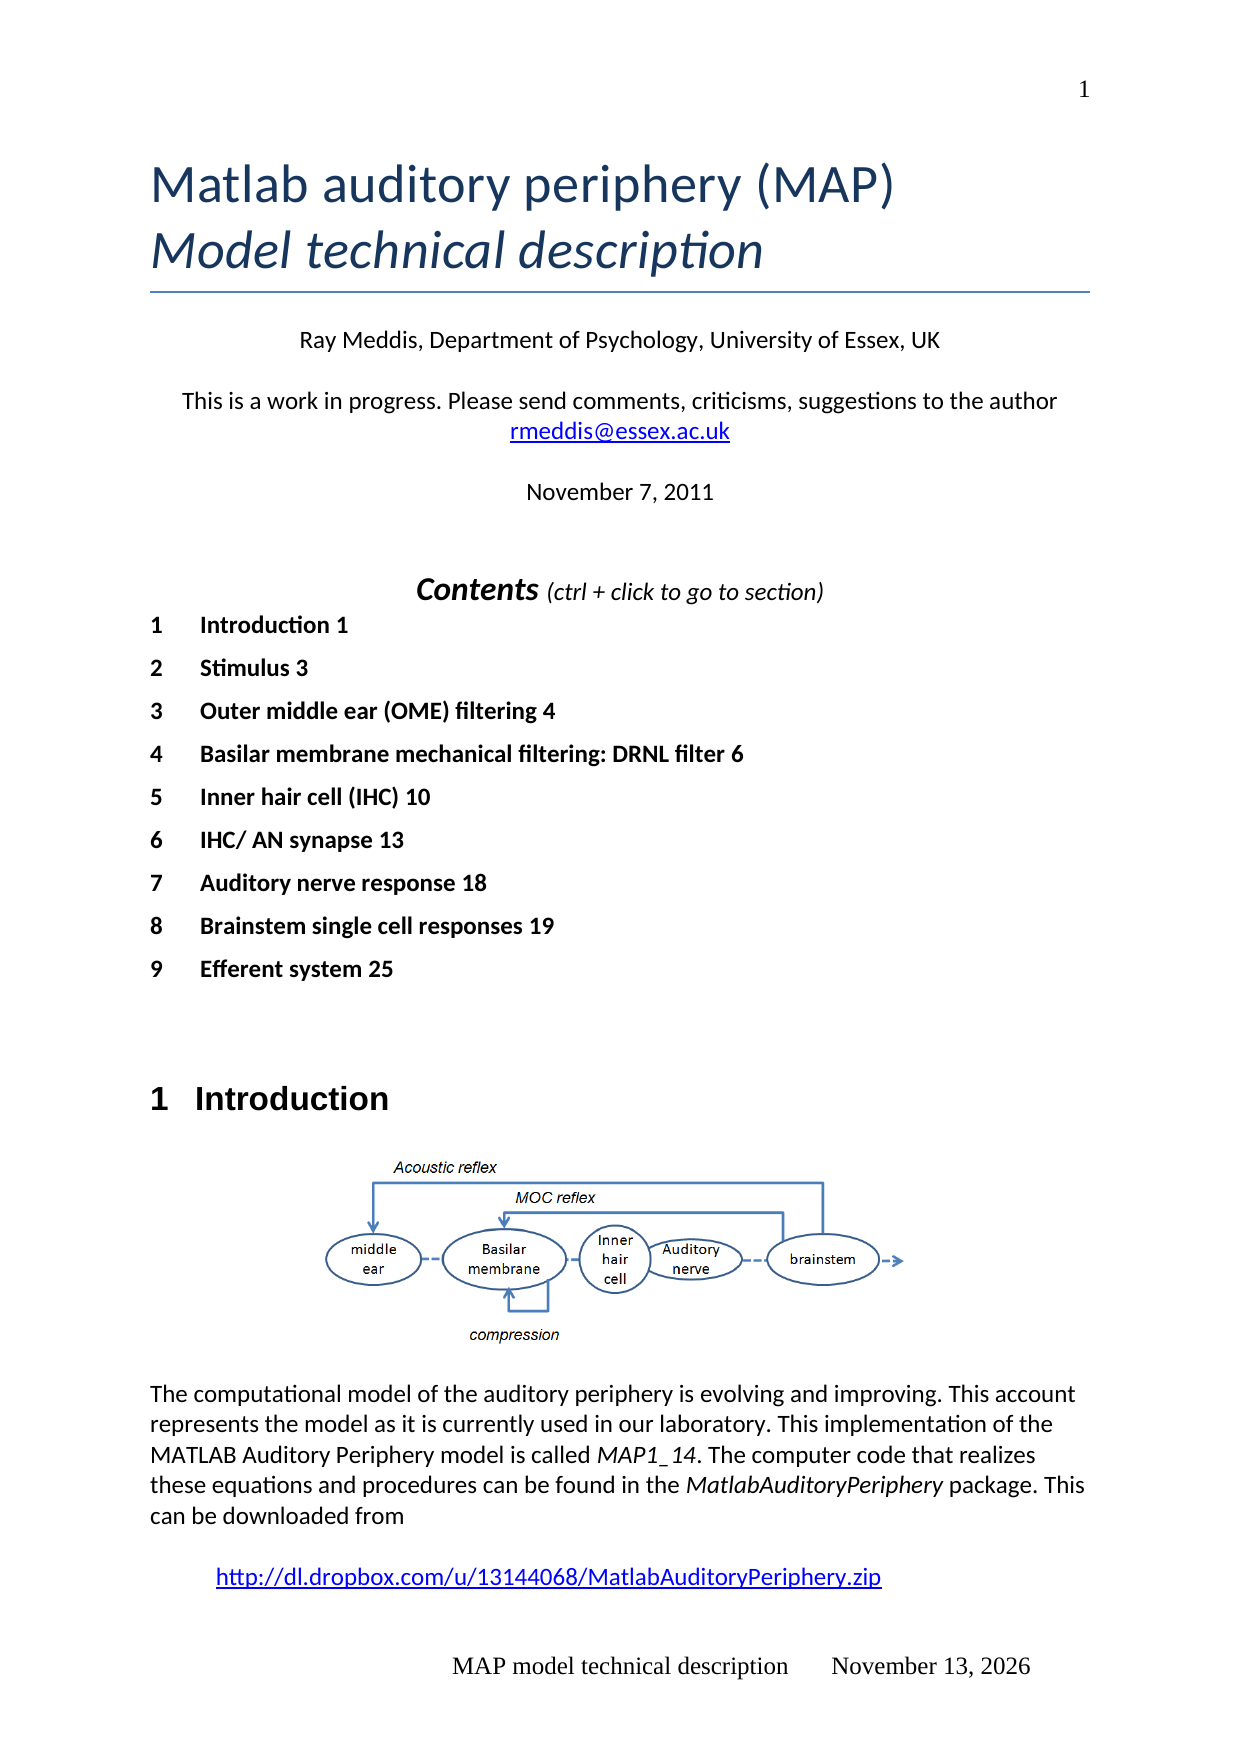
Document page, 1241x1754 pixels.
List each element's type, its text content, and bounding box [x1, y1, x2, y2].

text 9 Efferent system 25 [150, 953, 1090, 983]
text http://dl.dropbox.com/u/13144068/MatlabAuditoryPeriphery.zip [150, 1561, 1090, 1591]
text 1 Introduction 1 [150, 609, 1090, 639]
text 8 Brainstem single cell responses 19 [150, 910, 1090, 941]
text 3 Outer middle ear (OME) filtering 4 [150, 695, 1090, 725]
text Contents (ctrl + click to go to section) [150, 568, 1090, 609]
title Model technical description [150, 216, 1090, 291]
text 4 Basilar membrane mechanical filtering: DRNL filter 6 [150, 738, 1090, 768]
text 5 Inner hair cell (IHC) 10 [150, 781, 1090, 811]
text rmeddis@essex.ac.uk [150, 416, 1090, 446]
text 6 IHC/ AN synapse 13 [150, 824, 1090, 854]
text This is a work in progress. Please send comments, criticisms, suggestions to the author [150, 385, 1090, 416]
text November 7, 2011 [150, 477, 1090, 507]
text The computational model of the auditory periphery is evolving and improving. This account represents the model as it is currently used in our laboratory. This implementation of the MATLAB Auditory Periphery model is called MAP1_14. The computer code that realizes these equations and procedures can be found in the MatlabAuditoryPeriphery package. This can be downloaded from [150, 1378, 1090, 1530]
title Matlab auditory periphery (MAP) [150, 150, 1090, 216]
subtitle Introduction [150, 1078, 1090, 1117]
picture [324, 1152, 916, 1348]
text 2 Stimulus 3 [150, 652, 1090, 682]
text 7 Auditory nerve response 18 [150, 867, 1090, 897]
text Ray Meddis, Department of Psychology, University of Essex, UK [150, 324, 1090, 354]
